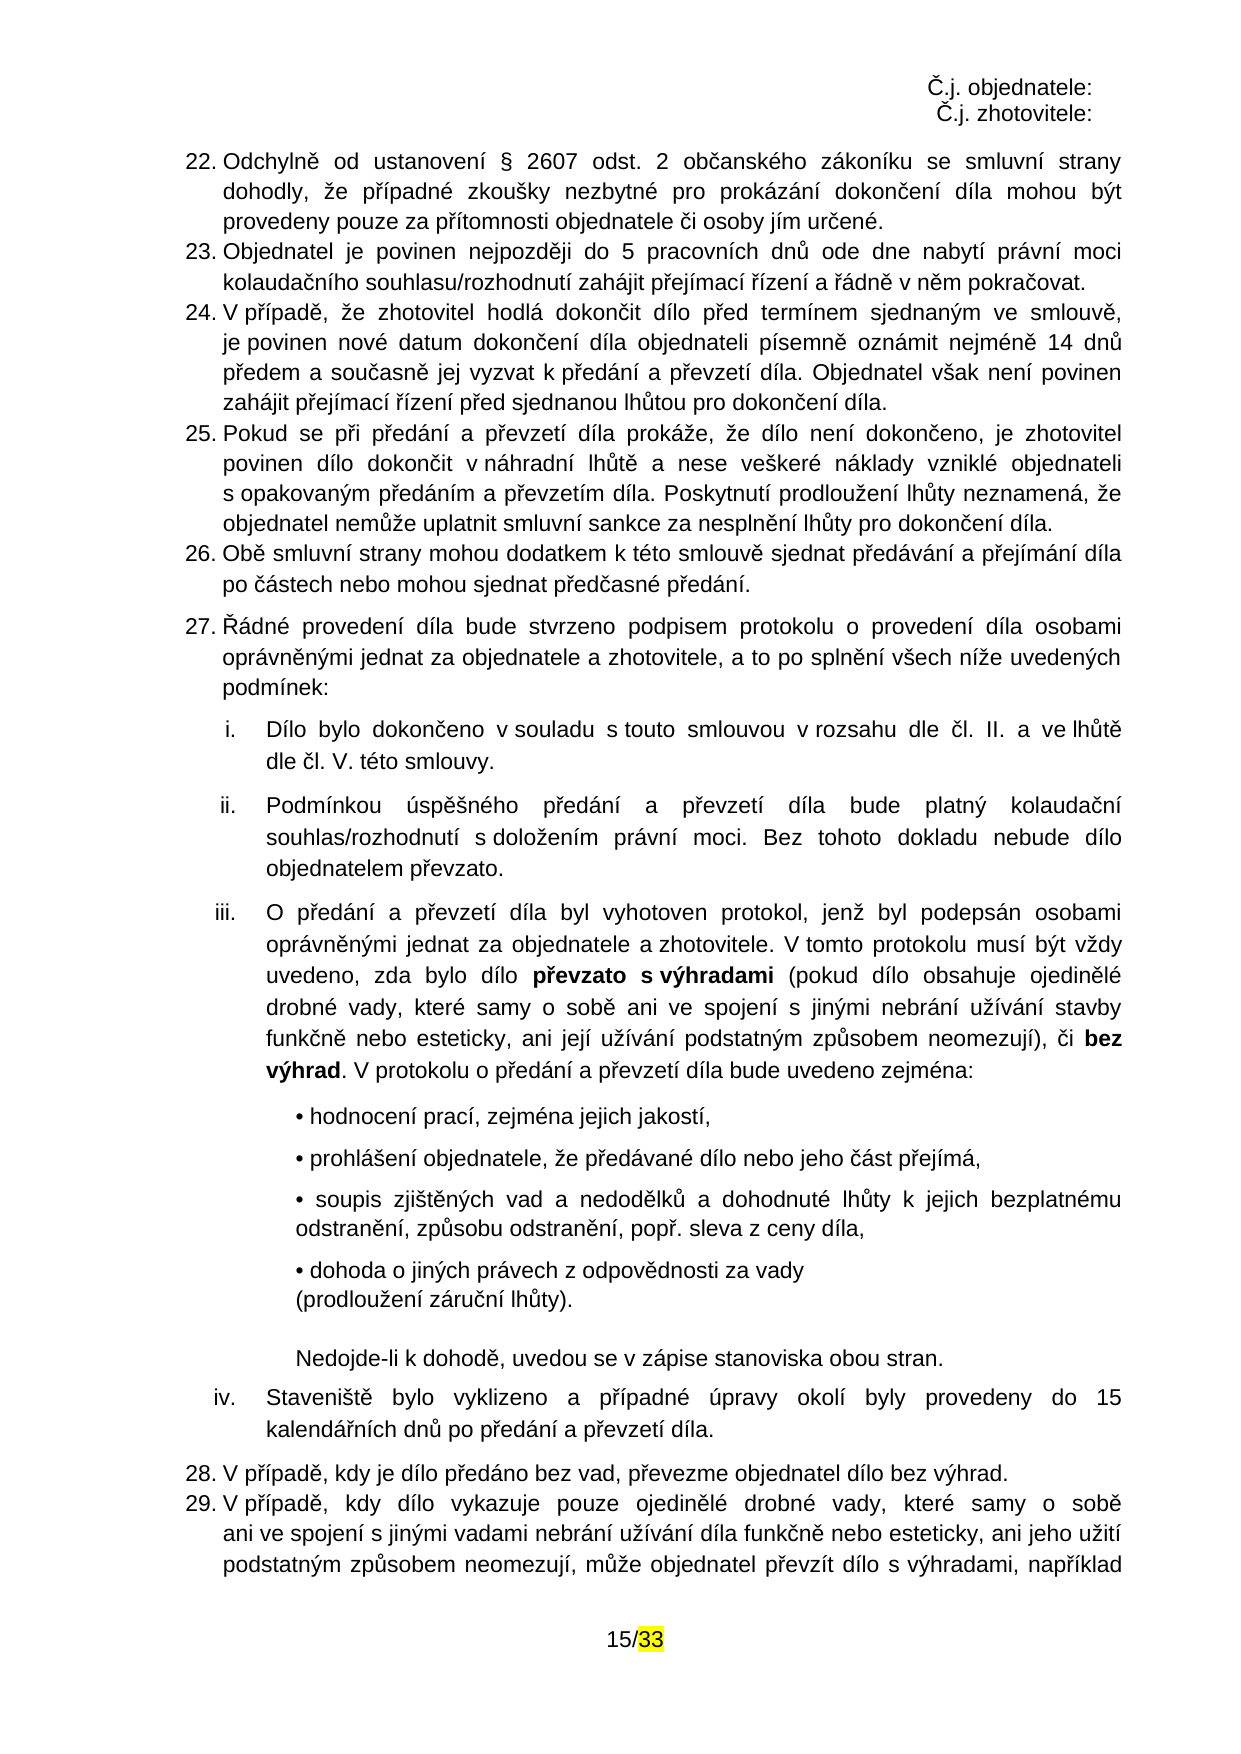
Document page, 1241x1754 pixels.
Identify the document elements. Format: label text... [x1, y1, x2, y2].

list Staveniště bylo vyklizeno a případné úpravy okolí byly provedeny do 15 kalendářních dnů po předání a převzetí díla. [236, 1384, 1122, 1442]
list Objednatel je povinen nejpozději do 5 pracovních dnů ode dne nabytí právní moci kolaudačního souhlasu/rozhodnutí zahájit přejímací řízení a řádně v něm pokračovat. [185, 238, 1122, 295]
text • hodnocení prací, zejména jejich jakostí, [221, 1101, 1122, 1130]
list Podmínkou úspěšného předání a převzetí díla bude platný kolaudační souhlas/rozhodnutí s doložením právní moci. Bez tohoto dokladu nebude dílo objednatelem převzato. [236, 792, 1122, 881]
text (prodloužení záruční lhůty). [221, 1284, 1122, 1313]
text Nedojde-li k dohodě, uvedou se v zápise stanoviska obou stran. [221, 1343, 1122, 1372]
list Obě smluvní strany mohou dodatkem k této smlouvě sjednat předávání a přejímání díla po částech nebo mohou sjednat předčasné předání. [185, 540, 1122, 597]
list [185, 1490, 1122, 1577]
text • prohlášení objednatele, že předávané dílo nebo jeho část přejímá, [221, 1143, 1122, 1172]
list V případě, kdy je dílo předáno bez vad, převezme objednatel dílo bez výhrad. [185, 1460, 1122, 1486]
list Řádné provedení díla bude stvrzeno podpisem protokolu o provedení díla osobami oprávněnými jednat za objednatele a zhotovitele, a to po splnění všech níže uvedených podmínek: [185, 613, 1122, 700]
list Odchylně od ustanovení § 2607 odst. 2 občanského zákoníku se smluvní strany dohodly, že případné zkoušky nezbytné pro prokázání dokončení díla mohou být provedeny pouze za přítomnosti objednatele či osoby jím určené. [185, 148, 1122, 234]
list Pokud se při předání a převzetí díla prokáže, že dílo není dokončeno, je zhotovitel povinen dílo dokončit v náhradní lhůtě a nese veškeré náklady vzniklé objednateli s opakovaným předáním a převzetím díla. Poskytnutí prodloužení lhůty neznamená, že objednatel nemůže uplatnit smluvní sankce za nesplnění lhůty pro dokončení díla. [185, 419, 1122, 536]
text • dohoda o jiných právech z odpovědnosti za vady [221, 1255, 1122, 1284]
text • soupis zjištěných vad a nedodělků a dohodnuté lhůty k jejich bezplatnému odstranění, způsobu odstranění, popř. sleva z ceny díla, [295, 1184, 1122, 1243]
list V případě, že zhotovitel hodlá dokončit dílo před termínem sjednaným ve smlouvě, je povinen nové datum dokončení díla objednateli písemně oznámit nejméně 14 dnů předem a současně jej vyzvat k předání a převzetí díla. Objednatel však není povinen zahájit přejímací řízení před sjednanou lhůtou pro dokončení díla. [185, 299, 1122, 416]
list Dílo bylo dokončeno v souladu s touto smlouvou v rozsahu dle čl. II. a ve lhůtě dle čl. V. této smlouvy. [236, 716, 1122, 774]
list O předání a převzetí díla byl vyhotoven protokol, jenž byl podepsán osobami oprávněnými jednat za objednatele a zhotovitele. V tomto protokolu musí být vždy uvedeno, zda bylo dílo převzato s výhradami (pokud dílo obsahuje ojedinělé drobné vady, které samy o sobě ani ve spojení s jinými nebrání užívání stavby funkčně nebo esteticky, ani její užívání podstatným způsobem neomezují), či bez výhrad. V protokolu o předání a převzetí díla bude uvedeno zejména: [236, 899, 1122, 1083]
